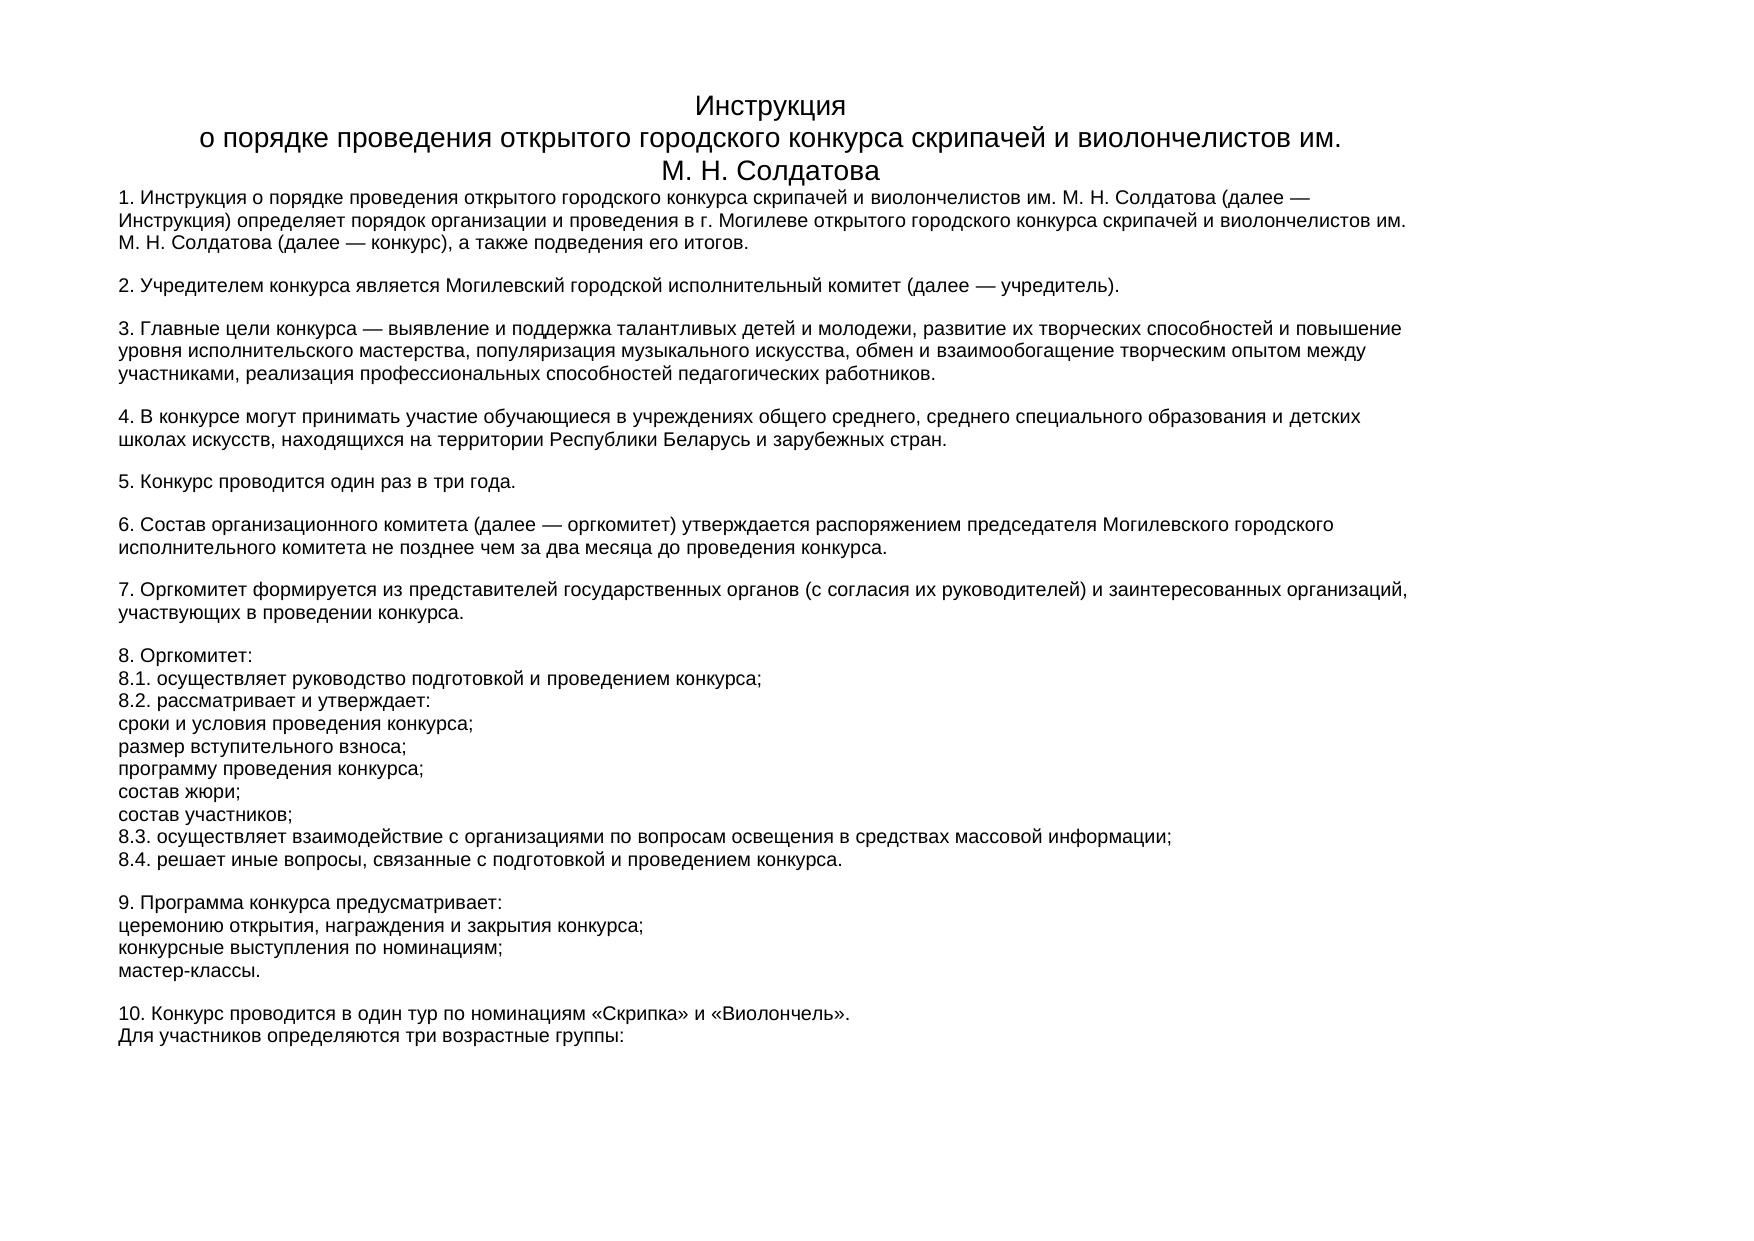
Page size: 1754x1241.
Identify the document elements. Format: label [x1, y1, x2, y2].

table_header [118, 89, 1423, 1047]
